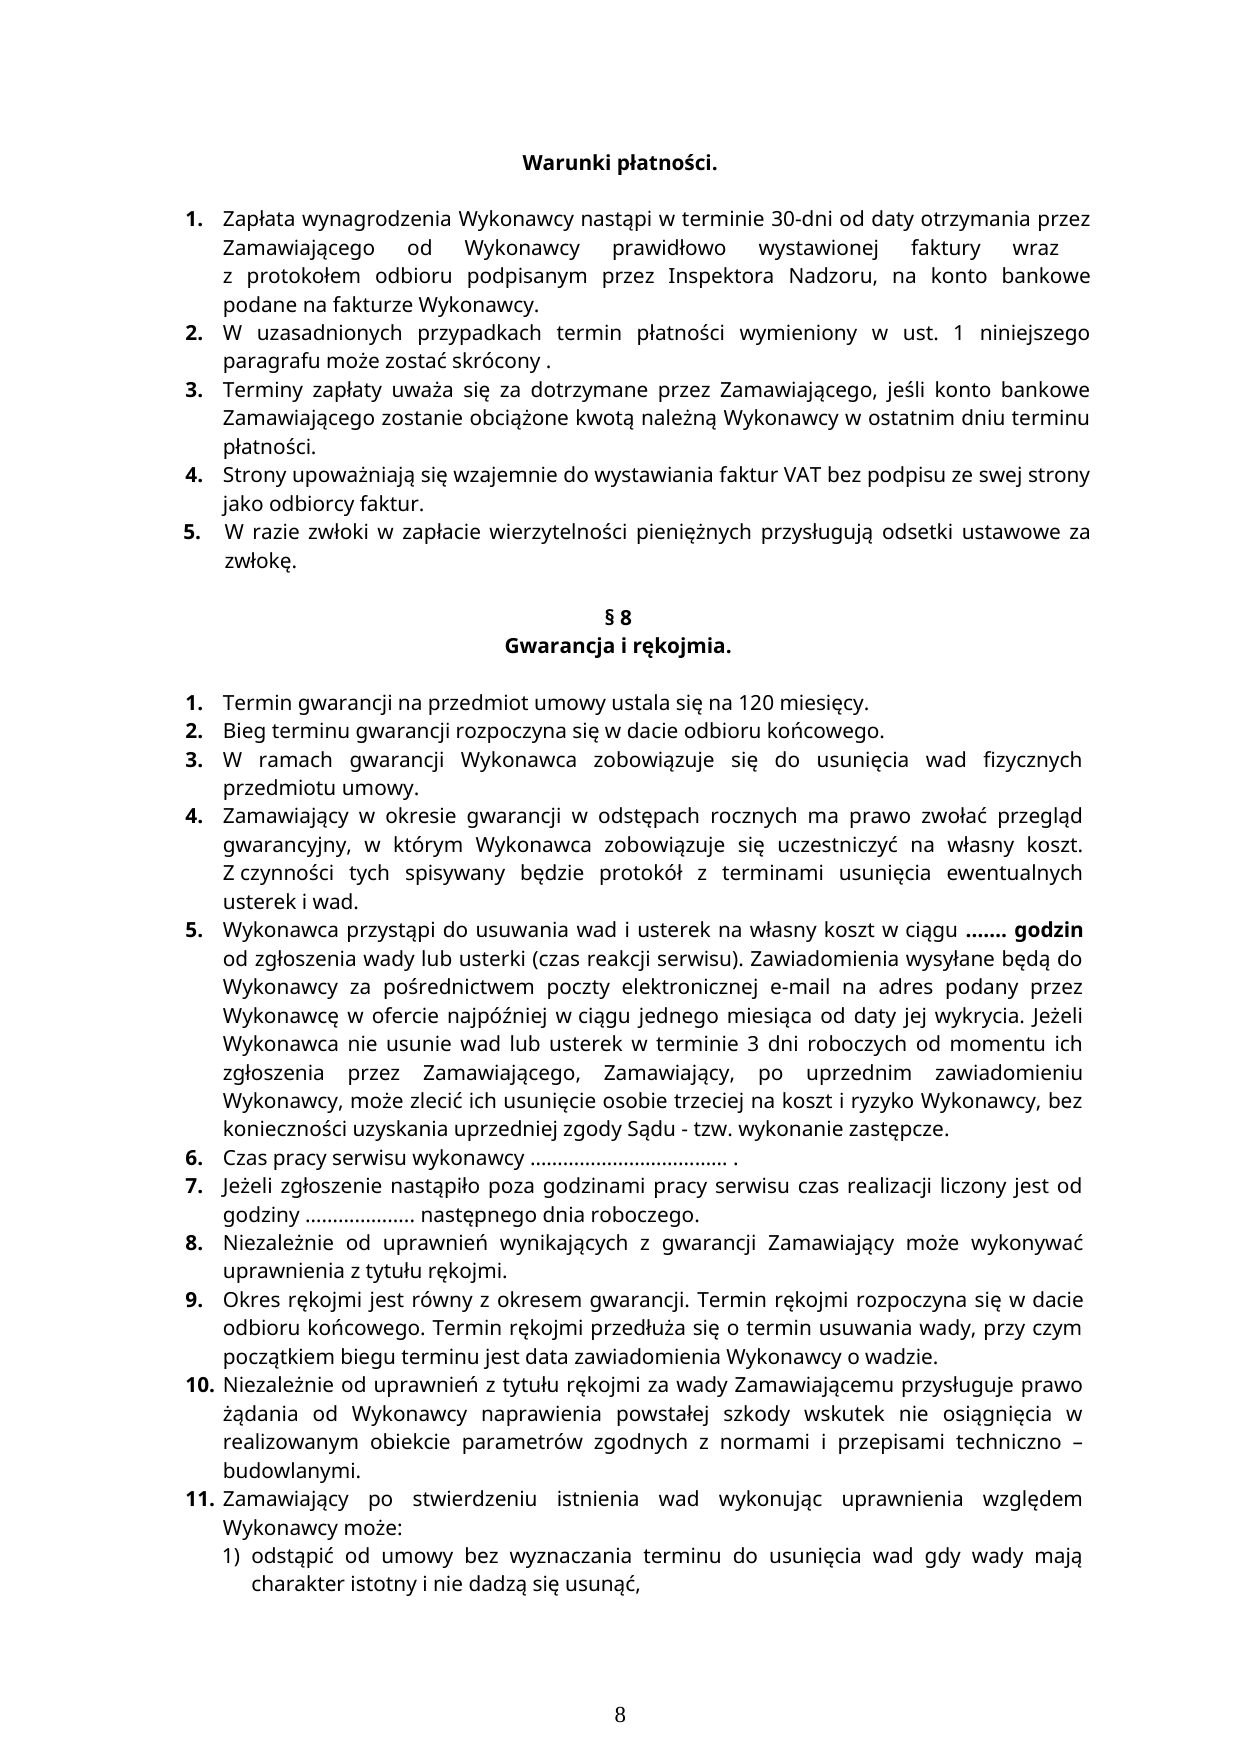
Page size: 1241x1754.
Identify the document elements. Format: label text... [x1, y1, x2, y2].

text Gwarancja i rękojmia. [148, 631, 1088, 659]
list Niezależnie od uprawnień wynikających z gwarancji Zamawiający może wykonywać uprawnienia z tytułu rękojmi. [185, 1228, 1084, 1285]
list Zamawiający w okresie gwarancji w odstępach rocznych ma prawo zwołać przegląd gwarancyjny, w którym Wykonawca zobowiązuje się uczestniczyć na własny koszt. Z czynności tych spisywany będzie protokół z terminami usunięcia ewentualnych usterek i wad. [185, 802, 1084, 915]
list Okres rękojmi jest równy z okresem gwarancji. Termin rękojmi rozpoczyna się w dacie odbioru końcowego. Termin rękojmi przedłuża się o termin usuwania wady, przy czym początkiem biegu terminu jest data zawiadomienia Wykonawcy o wadzie. [185, 1285, 1084, 1370]
list W ramach gwarancji Wykonawca zobowiązuje się do usunięcia wad fizycznych przedmiotu umowy. [185, 745, 1084, 802]
list Bieg terminu gwarancji rozpoczyna się w dacie odbioru końcowego. [185, 716, 1084, 745]
list Jeżeli zgłoszenie nastąpiło poza godzinami pracy serwisu czas realizacji liczony jest od godziny ……………….. następnego dnia roboczego. [185, 1171, 1084, 1228]
text § 8 [148, 603, 1088, 631]
list Niezależnie od uprawnień z tytułu rękojmi za wady Zamawiającemu przysługuje prawo żądania od Wykonawcy naprawienia powstałej szkody wskutek nie osiągnięcia w realizowanym obiekcie parametrów zgodnych z normami i przepisami techniczno – budowlanymi. [185, 1370, 1084, 1484]
list W uzasadnionych przypadkach termin płatności wymieniony w ust. 1 niniejszego paragrafu może zostać skrócony . [185, 318, 1091, 375]
list Czas pracy serwisu wykonawcy ……………………………… . [185, 1143, 1084, 1171]
text 5. W razie zwłoki w zapłacie wierzytelności pieniężnych przysługują odsetki ustawowe za zwłokę. [183, 517, 1093, 574]
list Termin gwarancji na przedmiot umowy ustala się na 120 miesięcy. [185, 688, 1084, 716]
list Terminy zapłaty uważa się za dotrzymane przez Zamawiającego, jeśli konto bankowe Zamawiającego zostanie obciążone kwotą należną Wykonawcy w ostatnim dniu terminu płatności. [185, 375, 1091, 460]
list Zamawiający po stwierdzeniu istnienia wad wykonując uprawnienia względem Wykonawcy może: [185, 1484, 1084, 1541]
text Warunki płatności. [148, 148, 1093, 176]
text 1) odstąpić od umowy bez wyznaczania terminu do usunięcia wad gdy wady mają charakter istotny i nie dadzą się usunąć, [222, 1541, 1084, 1598]
list Zapłata wynagrodzenia Wykonawcy nastąpi w terminie 30-dni od daty otrzymania przez Zamawiającego od Wykonawcy prawidłowo wystawionej faktury wraz z protokołem odbioru podpisanym przez Inspektora Nadzoru, na konto bankowe podane na fakturze Wykonawcy. [185, 204, 1091, 318]
list Strony upoważniają się wzajemnie do wystawiania faktur VAT bez podpisu ze swej strony jako odbiorcy faktur. [185, 460, 1091, 517]
list Wykonawca przystąpi do usuwania wad i usterek na własny koszt w ciągu ……. godzin od zgłoszenia wady lub usterki (czas reakcji serwisu). Zawiadomienia wysyłane będą do Wykonawcy za pośrednictwem poczty elektronicznej e-mail na adres podany przez Wykonawcę w ofercie najpóźniej w ciągu jednego miesiąca od daty jej wykrycia. Jeżeli Wykonawca nie usunie wad lub usterek w terminie 3 dni roboczych od momentu ich zgłoszenia przez Zamawiającego, Zamawiający, po uprzednim zawiadomieniu Wykonawcy, może zlecić ich usunięcie osobie trzeciej na koszt i ryzyko Wykonawcy, bez konieczności uzyskania uprzedniej zgody Sądu - tzw. wykonanie zastępcze. [185, 915, 1084, 1143]
